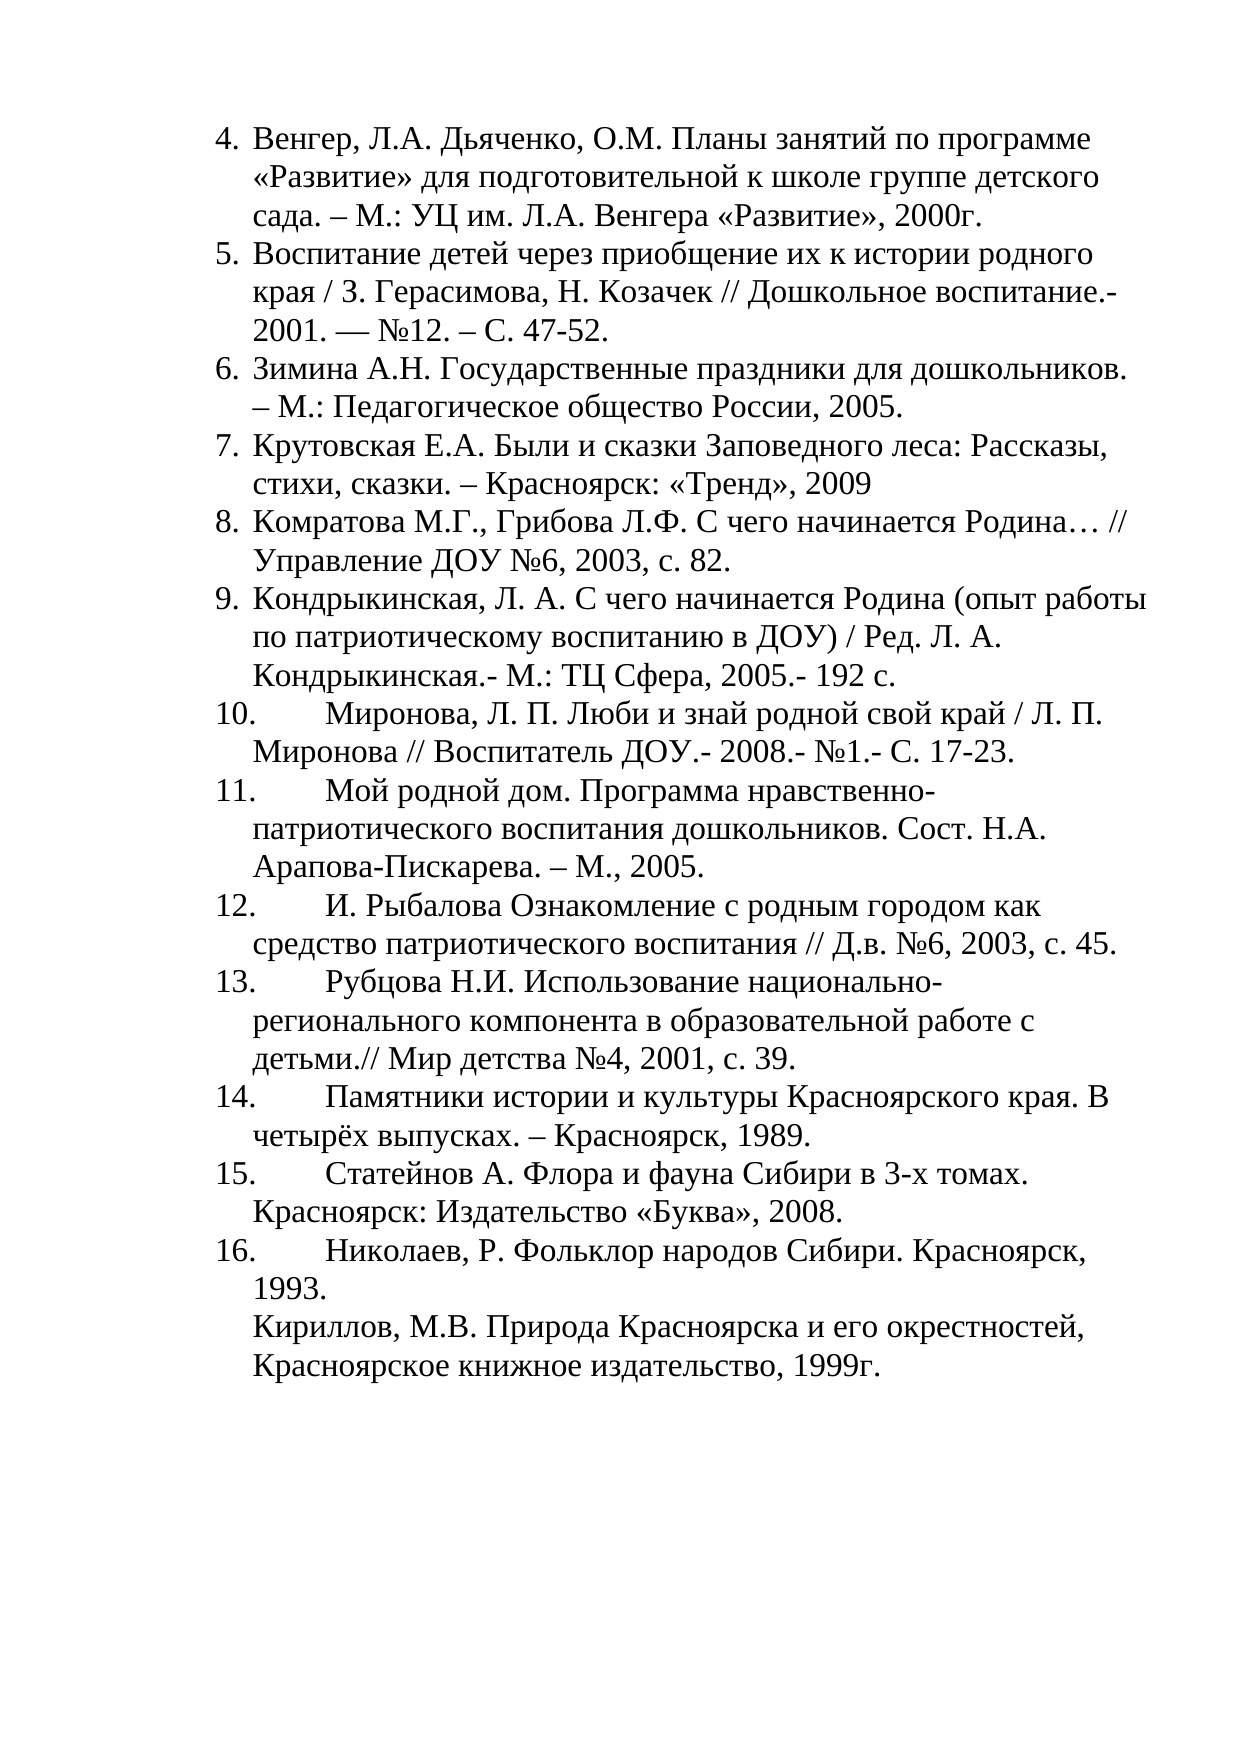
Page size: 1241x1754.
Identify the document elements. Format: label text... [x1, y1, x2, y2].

list Кондрыкинская, Л. А. С чего начинается Родина (опыт работы по патриотическому воспитанию в ДОУ) / Ред. Л. А. Кондрыкинская.- М.: ТЦ Сфера, 2005.- 192 с. [215, 578, 1152, 693]
list Крутовская Е.А. Были и сказки Заповедного леса: Рассказы, стихи, сказки. – Красноярск: «Тренд», 2009 [215, 425, 1152, 501]
list Мой родной дом. Программа нравственно-патриотического воспитания дошкольников. Сост. Н.А. Арапова-Пискарева. – М., 2005. [215, 770, 1152, 885]
list Зимина А.Н. Государственные праздники для дошкольников. – М.: Педагогическое общество России, 2005. [215, 348, 1152, 425]
list Комратова М.Г., Грибова Л.Ф. С чего начинается Родина… // Управление ДОУ №6, 2003, с. 82. [215, 501, 1152, 578]
list Воспитание детей через приобщение их к истории родного края / З. Герасимова, Н. Козачек // Дошкольное воспитание.- 2001. — №12. – C. 47-52. [215, 233, 1152, 348]
list Венгер, Л.А. Дьяченко, О.М. Планы занятий по программе «Развитие» для подготовительной к школе группе детского сада. – М.: УЦ им. Л.А. Венгера «Развитие», 2000г. [215, 118, 1152, 233]
list Миронова, Л. П. Люби и знай родной свой край / Л. П. Миронова // Воспитатель ДОУ.- 2008.- №1.- C. 17-23. [215, 693, 1152, 770]
list И. Рыбалова Ознакомление с родным городом как средство патриотического воспитания // Д.в. №6, 2003, с. 45. [215, 885, 1152, 961]
list Рубцова Н.И. Использование национально-регионального компонента в образовательной работе с детьми.// Мир детства №4, 2001, с. 39. [215, 961, 1152, 1076]
list Статейнов А. Флора и фауна Сибири в 3-х томах. Красноярск: Издательство «Буква», 2008. [215, 1153, 1152, 1230]
list Памятники истории и культуры Красноярского края. В четырёх выпусках. – Красноярск, 1989. [215, 1076, 1152, 1153]
list Николаев, Р. Фольклор народов Сибири. Красноярск, 1993. Кириллов, М.В. Природа Красноярска и его окрестностей, Красноярское книжное издательство, 1999г. [215, 1230, 1152, 1383]
